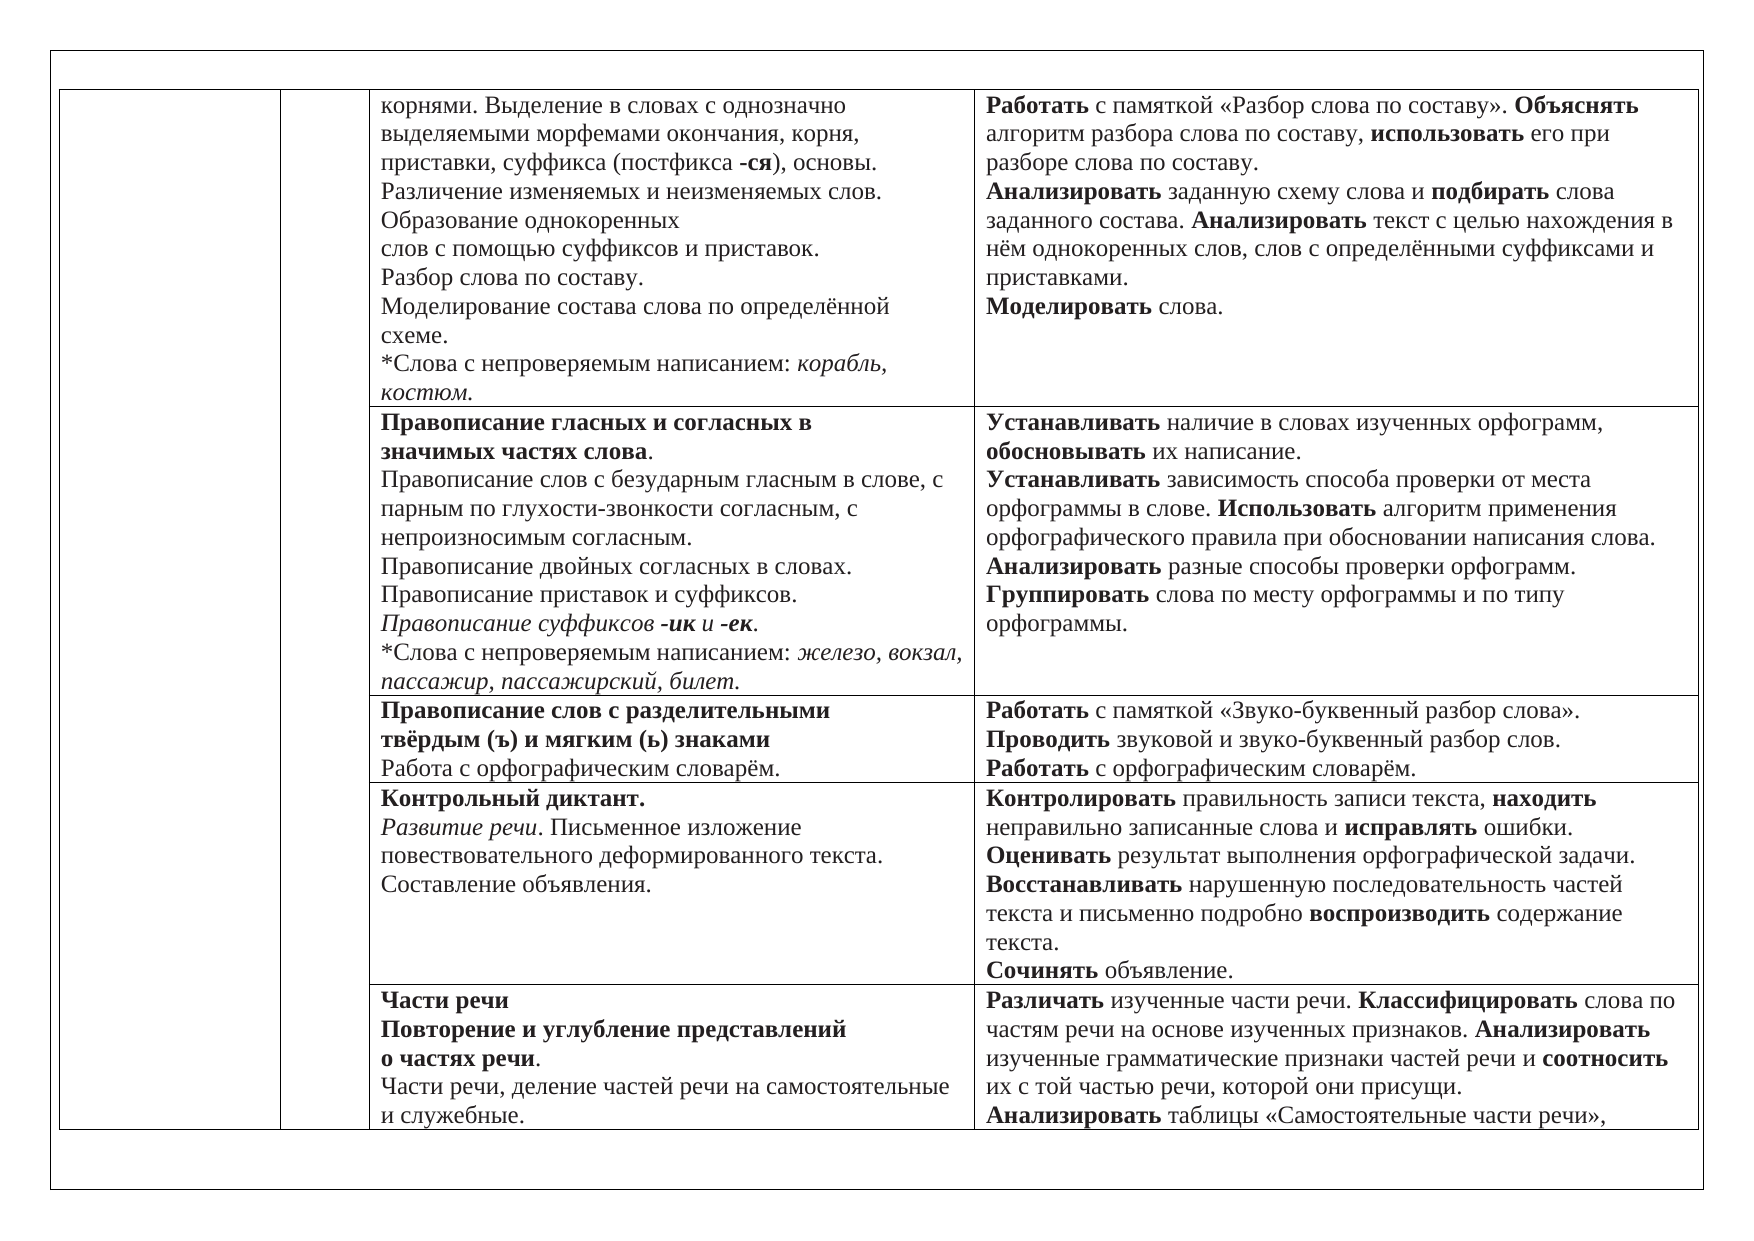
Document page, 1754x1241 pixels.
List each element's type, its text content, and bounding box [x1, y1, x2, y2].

table_cell Контролировать правильность записи текста, находить неправильно записанные слова и исправлять ошибки. Оценивать результат выполнения орфографической задачи. Восстанавливать нарушенную последовательность частей текста и письменно подробно воспроизводить содержание текста. Сочинять объявление. [975, 783, 1698, 984]
table_cell Правописание слов с разделительными твёрдым (ъ) и мягким (ь) знаками Работа с орфографическим словарём. [370, 696, 974, 782]
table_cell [975, 90, 1698, 406]
table_cell Устанавливать наличие в словах изученных орфограмм, обосновывать их написание. Устанавливать зависимость способа проверки от места орфограммы в слове. Использовать алгоритм применения орфографического правила при обосновании написания слова. Анализировать разные способы проверки орфограмм. Группировать слова по месту орфограммы и по типу орфограммы. [975, 407, 1698, 694]
table_cell Правописание гласных и согласных в значимых частях слова. Правописание слов с безударным гласным в слове, с парным по глухости-звонкости согласным, с непроизносимым согласным. Правописание двойных согласных в словах. Правописание приставок и суффиксов. Правописание суффиксов -ик и -ек. *Слова с непроверяемым написанием: железо, вокзал, пассажир, пассажирский, билет. [370, 407, 974, 694]
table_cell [370, 985, 974, 1129]
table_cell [370, 90, 974, 406]
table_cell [975, 985, 1698, 1129]
table_cell Контрольный диктант. Развитие речи. Письменное изложение повествовательного деформированного текста. Составление объявления. [370, 783, 974, 984]
table_cell Работать с памяткой «Звуко-буквенный разбор слова». Проводить звуковой и звуко-буквенный разбор слов. Работать с орфографическим словарём. [975, 696, 1698, 782]
